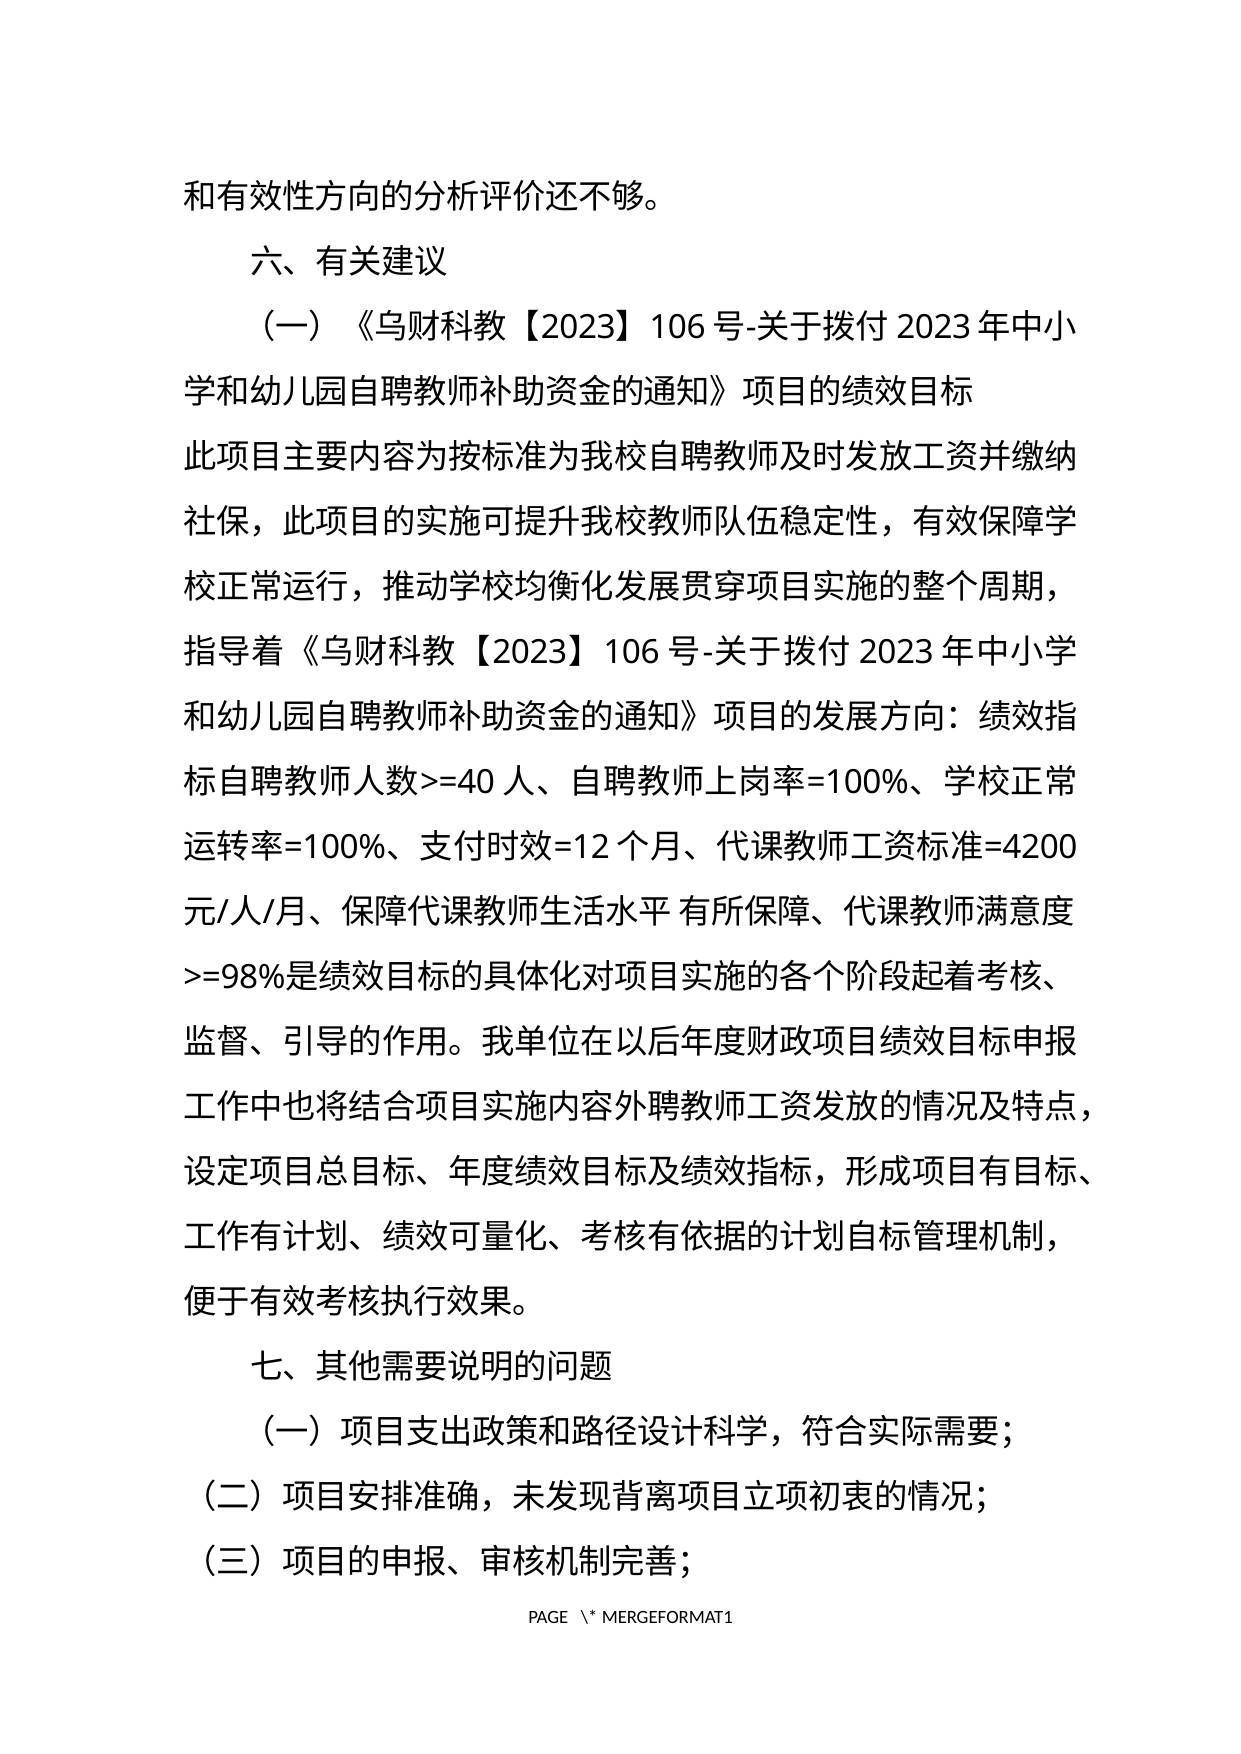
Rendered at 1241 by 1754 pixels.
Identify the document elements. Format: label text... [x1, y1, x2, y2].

text （一）《乌财科教【2023】106号-关于拨付2023年中小学和幼儿园自聘教师补助资金的通知》项目的绩效目标 此项目主要内容为按标准为我校自聘教师及时发放工资并缴纳社保，此项目的实施可提升我校教师队伍稳定性，有效保障学校正常运行，推动学校均衡化发展贯穿项目实施的整个周期，指导着《乌财科教【2023】106号-关于拨付2023年中小学和幼儿园自聘教师补助资金的通知》项目的发展方向：绩效指标自聘教师人数>=40人、自聘教师上岗率=100%、学校正常运转率=100%、支付时效=12个月、代课教师工资标准=4200元/人/月、保障代课教师生活水平 有所保障、代课教师满意度>=98%是绩效目标的具体化对项目实施的各个阶段起着考核、监督、引导的作用。我单位在以后年度财政项目绩效目标申报工作中也将结合项目实施内容外聘教师工资发放的情况及特点，设定项目总目标、年度绩效目标及绩效指标，形成项目有目标、工作有计划、绩效可量化、考核有依据的计划自标管理机制，便于有效考核执行效果。 [183, 292, 1078, 1332]
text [183, 1397, 1078, 1592]
text 七、其他需要说明的问题 [183, 1332, 1078, 1397]
text 六、有关建议 [183, 227, 1078, 292]
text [183, 162, 1078, 227]
